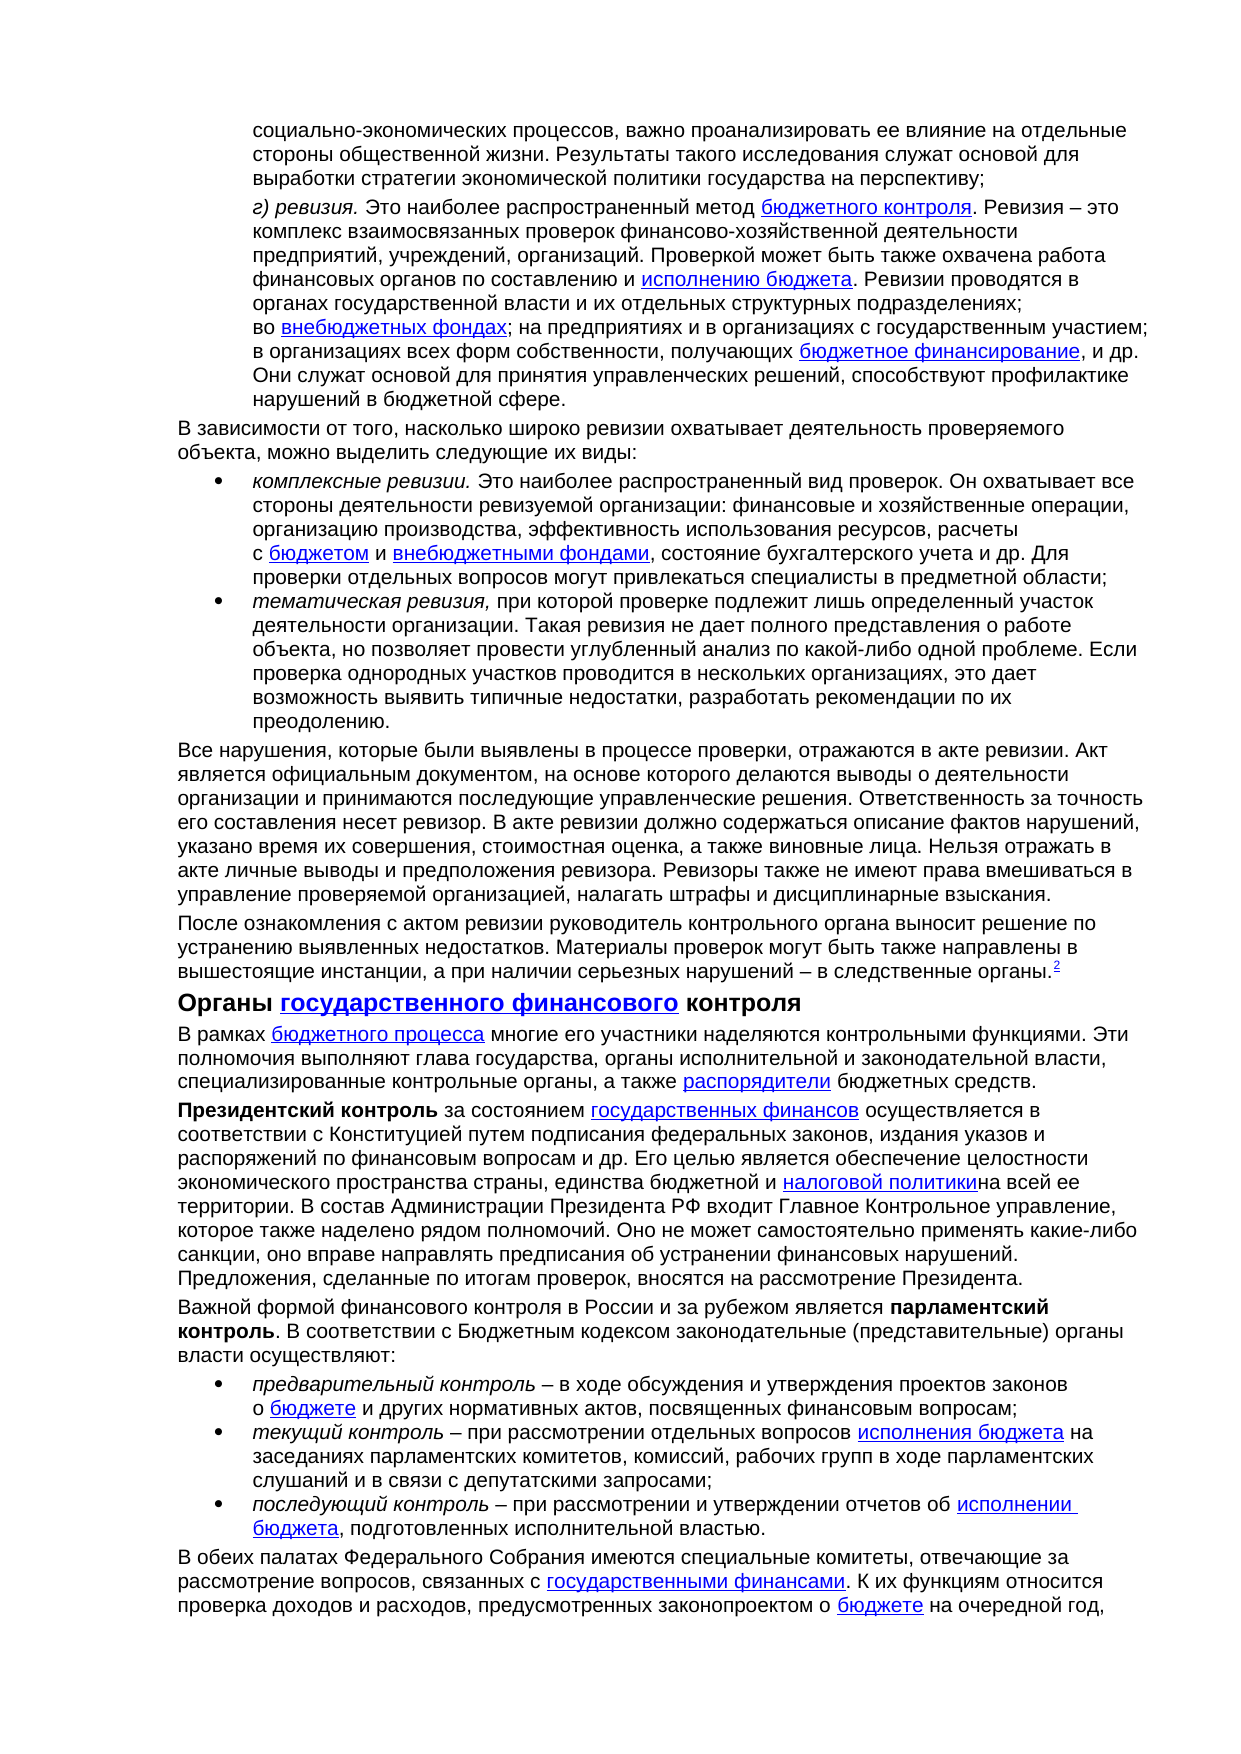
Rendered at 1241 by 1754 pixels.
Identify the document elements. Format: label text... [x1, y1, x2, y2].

list предварительный контроль – в ходе обсуждения и утверждения проектов законов о бюджете и других нормативных актов, посвященных финансовым вопросам; [215, 1372, 1152, 1420]
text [177, 1545, 1152, 1617]
list комплексные ревизии. Это наиболее распространенный вид проверок. Он охватывает все стороны деятельности ревизуемой организации: финансовые и хозяйственные операции, организацию производства, эффективность использования ресурсов, расчеты с бюджетом и внебюджетными фондами, состояние бухгалтерского учета и др. Для проверки отдельных вопросов могут привлекаться специалисты в предметной области; [215, 469, 1152, 589]
text После ознакомления с актом ревизии руководитель контрольного органа выносит решение по устранению выявленных недостатков. Материалы проверок могут быть также направлены в вышестоящие инстанции, а при наличии серьезных нарушений – в следственные органы.2 [177, 911, 1152, 982]
text Важной формой финансового контроля в России и за рубежом является парламентский контроль. В соответствии с Бюджетным кодексом законодательные (представительные) органы власти осуществляют: [177, 1295, 1152, 1367]
text Президентский контроль за состоянием государственных финансов осуществляется в соответствии с Конституцией путем подписания федеральных законов, издания указов и распоряжений по финансовым вопросам и др. Его целью является обеспечение целостности экономического пространства страны, единства бюджетной и налоговой политикина всей ее территории. В состав Администрации Президента РФ входит Главное Контрольное управление, которое также наделено рядом полномочий. Оно не может самостоятельно применять какие-либо санкции, оно вправе направлять предписания об устранении финансовых нарушений. Предложения, сделанные по итогам проверок, вносятся на рассмотрение Президента. [177, 1098, 1152, 1290]
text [252, 118, 1152, 190]
text В рамках бюджетного процесса многие его участники наделяются контрольными функциями. Эти полномочия выполняют глава государства, органы исполнительной и законодательной власти, специализированные контрольные органы, а также распорядители бюджетных средств. [177, 1021, 1152, 1093]
list тематическая ревизия, при которой проверке подлежит лишь определенный участок деятельности организации. Такая ревизия не дает полного представления о работе объекта, но позволяет провести углубленный анализ по какой-либо одной проблеме. Если проверка однородных участков проводится в нескольких организациях, это дает возможность выявить типичные недостатки, разработать рекомендации по их преодолению. [215, 589, 1152, 733]
text Все нарушения, которые были выявлены в процессе проверки, отражаются в акте ревизии. Акт является официальным документом, на основе которого делаются выводы о деятельности организации и принимаются последующие управленческие решения. Ответственность за точность его составления несет ревизор. В акте ревизии должно содержаться описание фактов нарушений, указано время их совершения, стоимостная оценка, а также виновные лица. Нельзя отражать в акте личные выводы и предположения ревизора. Ревизоры также не имеют права вмешиваться в управление проверяемой организацией, налагать штрафы и дисциплинарные взыскания. [177, 738, 1152, 905]
text В зависимости от того, насколько широко ревизии охватывает деятельность проверяемого объекта, можно выделить следующие их виды: [177, 416, 1152, 464]
list текущий контроль – при рассмотрении отдельных вопросов исполнения бюджета на заседаниях парламентских комитетов, комиссий, рабочих групп в ходе парламентских слушаний и в связи с депутатскими запросами; [215, 1420, 1152, 1492]
text Органы государственного финансового контроля [177, 987, 1152, 1016]
list последующий контроль – при рассмотрении и утверждении отчетов об исполнении бюджета, подготовленных исполнительной властью. [215, 1492, 1152, 1540]
text г) ревизия. Это наиболее распространенный метод бюджетного контроля. Ревизия – это комплекс взаимосвязанных проверок финансово-хозяйственной деятельности предприятий, учреждений, организаций. Проверкой может быть также охвачена работа финансовых органов по составлению и исполнению бюджета. Ревизии проводятся в органах государственной власти и их отдельных структурных подразделениях; во внебюджетных фондах; на предприятиях и в организациях с государственным участием; в организациях всех форм собственности, получающих бюджетное финансирование, и др. Они служат основой для принятия управленческих решений, способствуют профилактике нарушений в бюджетной сфере. [252, 195, 1152, 411]
